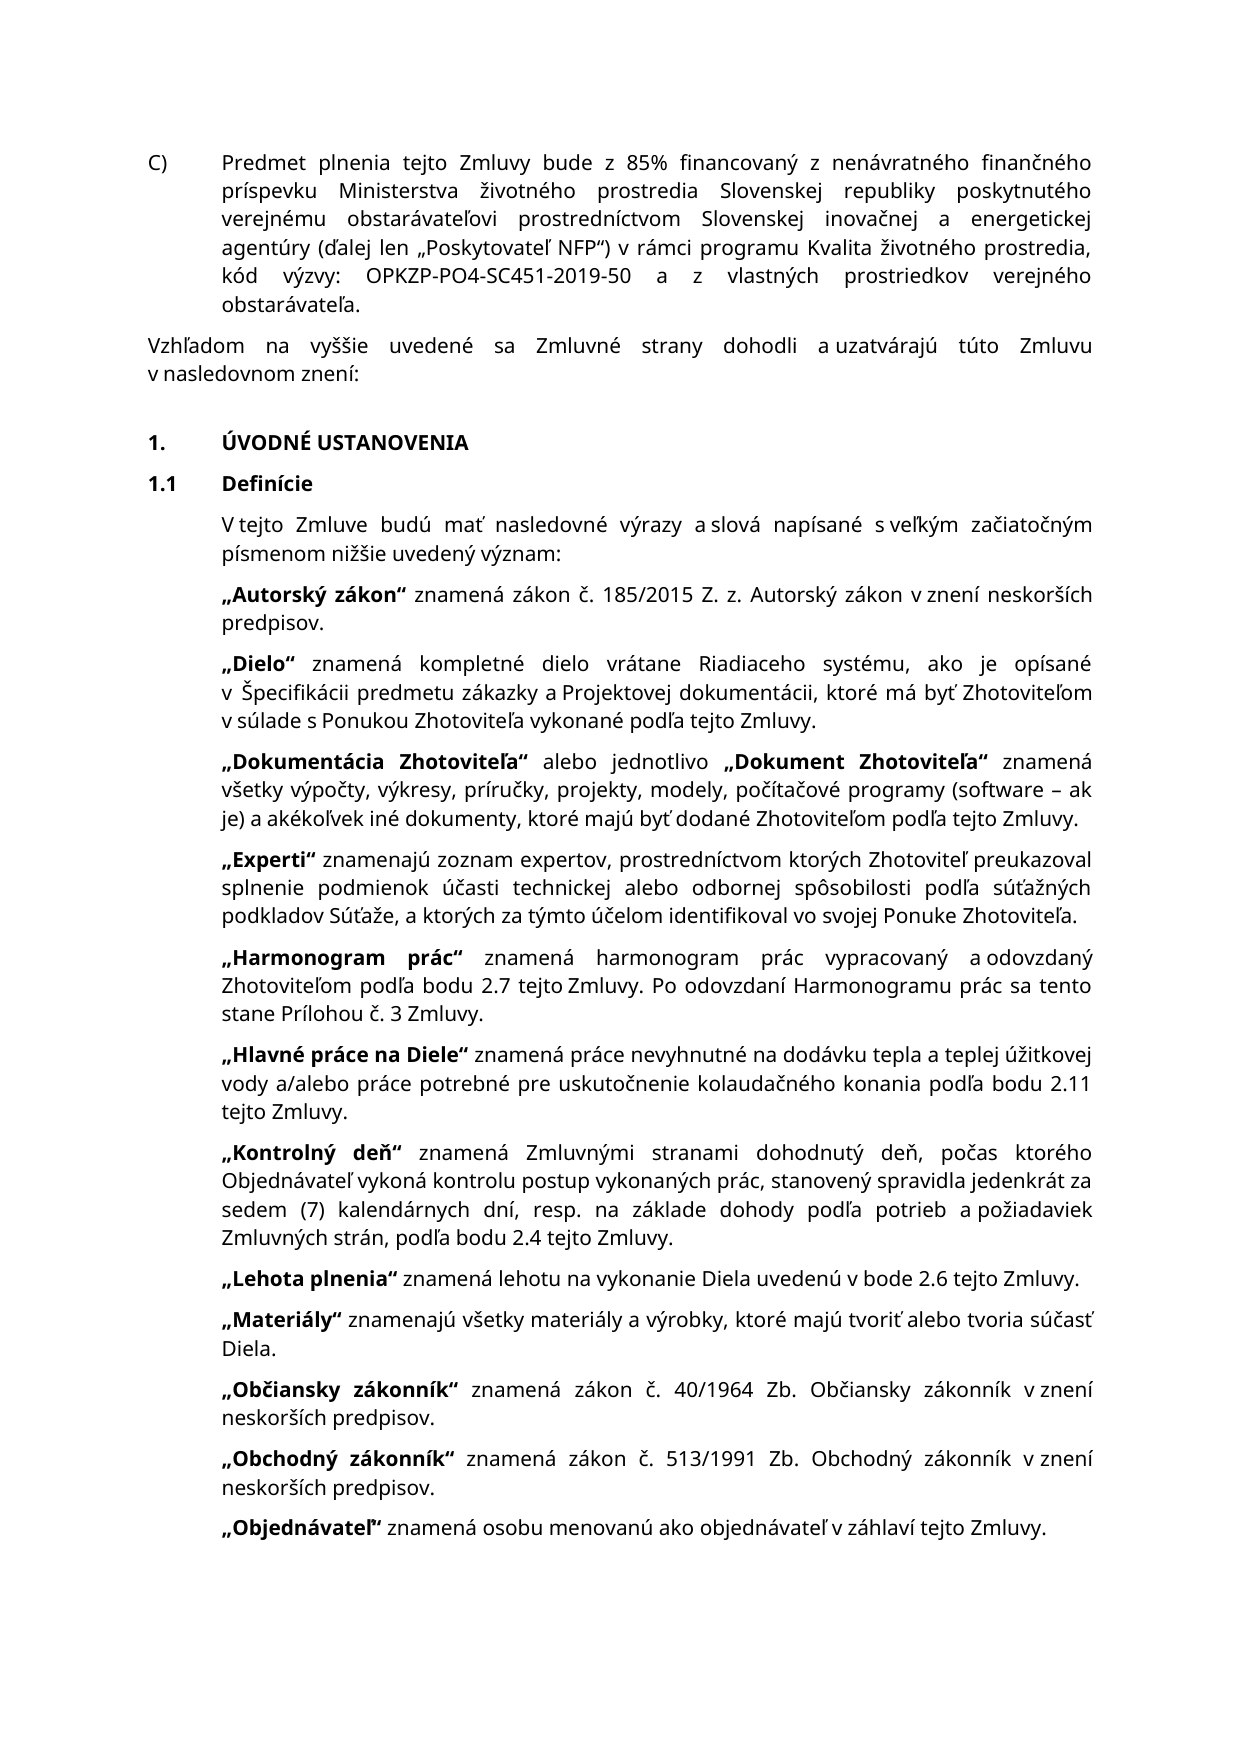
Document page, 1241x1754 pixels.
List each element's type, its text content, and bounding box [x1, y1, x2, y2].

list „Obchodný zákonník“ znamená zákon č. 513/1991 Zb. Obchodný zákonník v znení neskorších predpisov. [221, 1444, 1093, 1501]
list Vzhľadom na vyššie uvedené sa Zmluvné strany dohodli a uzatvárajú túto Zmluvu v nasledovnom znení: [148, 331, 1093, 388]
list „Dokumentácia Zhotoviteľa“ alebo jednotlivo „Dokument Zhotoviteľa“ znamená všetky výpočty, výkresy, príručky, projekty, modely, počítačové programy (software – ak je) a akékoľvek iné dokumenty, ktoré majú byť dodané Zhotoviteľom podľa tejto Zmluvy. [221, 747, 1093, 832]
list „Hlavné práce na Diele“ znamená práce nevyhnutné na dodávku tepla a teplej úžitkovej vody a/alebo práce potrebné pre uskutočnenie kolaudačného konania podľa bodu 2.11 tejto Zmluvy. [221, 1040, 1093, 1126]
list „Autorský zákon“ znamená zákon č. 185/2015 Z. z. Autorský zákon v znení neskorších predpisov. [221, 580, 1093, 637]
list ÚVODNÉ USTANOVENIA [148, 428, 1093, 457]
list „Harmonogram prác“ znamená harmonogram prác vypracovaný a odovzdaný Zhotoviteľom podľa bodu 2.7 tejto Zmluvy. Po odovzdaní Harmonogramu prác sa tento stane Prílohou č. 3 Zmluvy. [221, 943, 1093, 1028]
list „Občiansky zákonník“ znamená zákon č. 40/1964 Zb. Občiansky zákonník v znení neskorších predpisov. [221, 1375, 1093, 1432]
list Definície [148, 469, 1093, 498]
list V tejto Zmluve budú mať nasledovné výrazy a slová napísané s veľkým začiatočným písmenom nižšie uvedený význam: [221, 510, 1093, 567]
list „Objednávateľ“ znamená osobu menovanú ako objednávateľ v záhlaví tejto Zmluvy. [221, 1513, 1093, 1542]
list „Dielo“ znamená kompletné dielo vrátane Riadiaceho systému, ako je opísané v Špecifikácii predmetu zákazky a Projektovej dokumentácii, ktoré má byť Zhotoviteľom v súlade s Ponukou Zhotoviteľa vykonané podľa tejto Zmluvy. [221, 649, 1093, 734]
list Predmet plnenia tejto Zmluvy bude z 85% financovaný z nenávratného finančného príspevku Ministerstva životného prostredia Slovenskej republiky poskytnutého verejnému obstarávateľovi prostredníctvom Slovenskej inovačnej a energetickej agentúry (ďalej len „Poskytovateľ NFP“) v rámci programu Kvalita životného prostredia, kód výzvy: OPKZP-PO4-SC451-2019-50 a z vlastných prostriedkov verejného obstarávateľa. [148, 148, 1093, 318]
list „Kontrolný deň“ znamená Zmluvnými stranami dohodnutý deň, počas ktorého Objednávateľ vykoná kontrolu postup vykonaných prác, stanovený spravidla jedenkrát za sedem (7) kalendárnych dní, resp. na základe dohody podľa potrieb a požiadaviek Zmluvných strán, podľa bodu 2.4 tejto Zmluvy. [221, 1138, 1093, 1252]
list „Lehota plnenia“ znamená lehotu na vykonanie Diela uvedenú v bode 2.6 tejto Zmluvy. [221, 1264, 1093, 1293]
list „Experti“ znamenajú zoznam expertov, prostredníctvom ktorých Zhotoviteľ preukazoval splnenie podmienok účasti technickej alebo odbornej spôsobilosti podľa súťažných podkladov Súťaže, a ktorých za týmto účelom identifikoval vo svojej Ponuke Zhotoviteľa. [221, 845, 1093, 930]
list „Materiály“ znamenajú všetky materiály a výrobky, ktoré majú tvoriť alebo tvoria súčasť Diela. [221, 1305, 1093, 1362]
